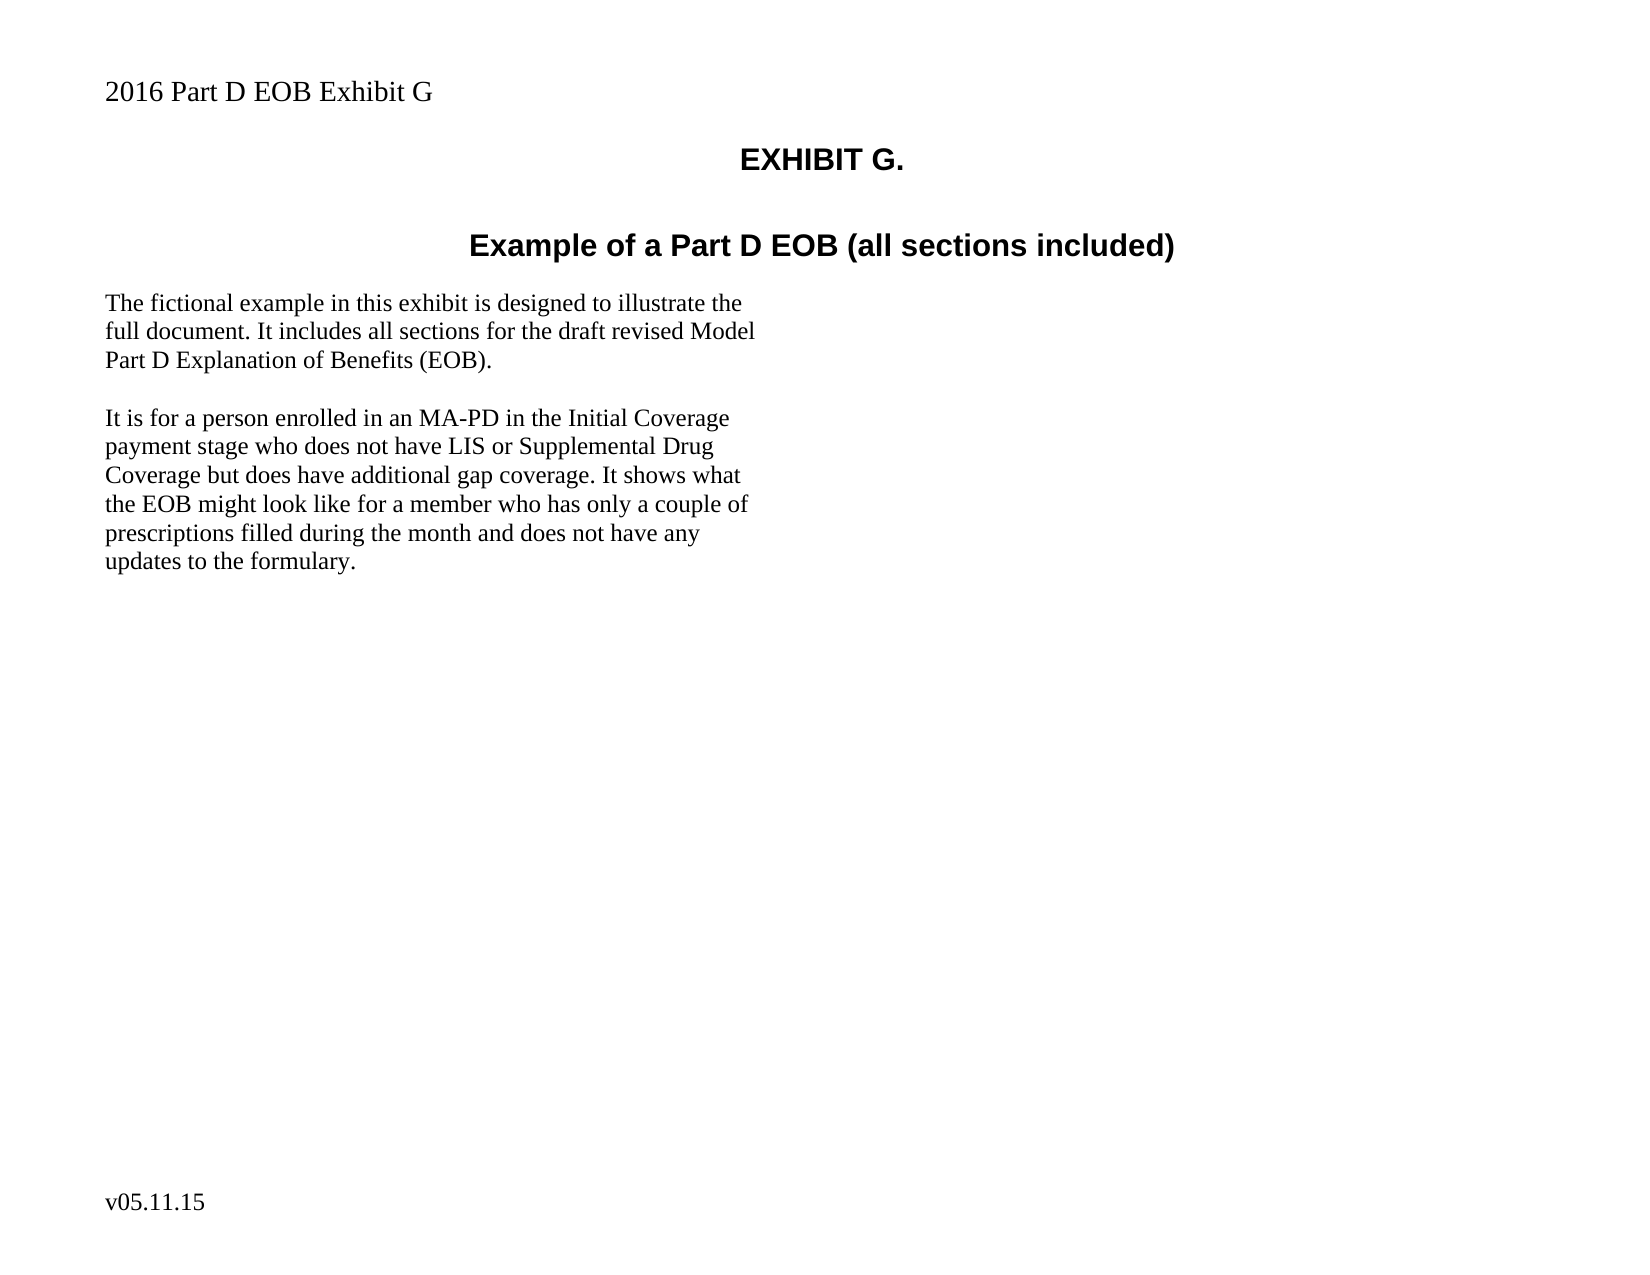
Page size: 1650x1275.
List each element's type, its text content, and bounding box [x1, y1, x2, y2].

text The fictional example in this exhibit is designed to illustrate the full document. It includes all sections for the draft revised Model Part D Explanation of Benefits (EOB). [105, 288, 761, 374]
subtitle Example of a Part D EOB (all sections included) [105, 227, 1539, 263]
subtitle EXHIBIT G. [105, 141, 1539, 177]
text It is for a person enrolled in an MA-PD in the Initial Coverage payment stage who does not have LIS or Supplemental Drug Coverage but does have additional gap coverage. It shows what the EOB might look like for a member who has only a couple of prescriptions filled during the month and does not have any updates to the formulary. [105, 403, 761, 575]
